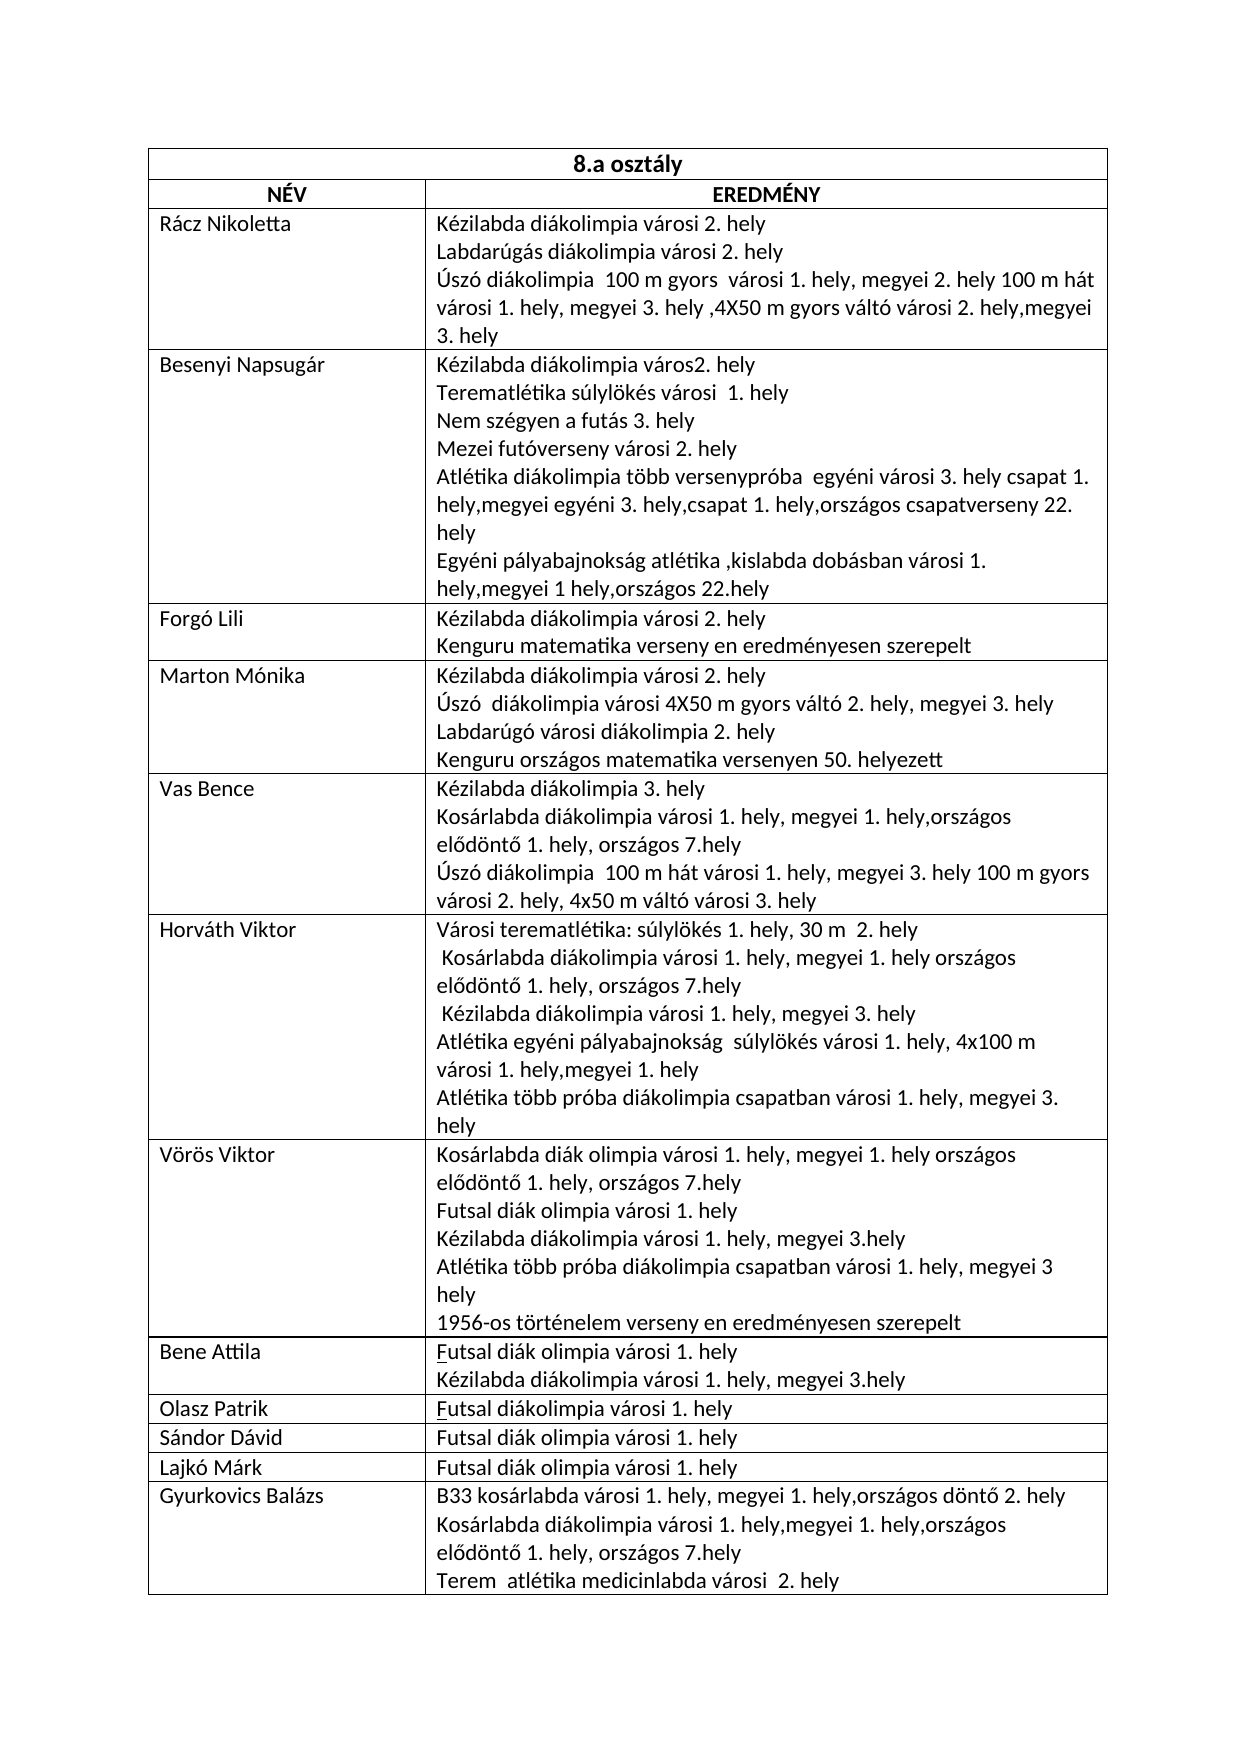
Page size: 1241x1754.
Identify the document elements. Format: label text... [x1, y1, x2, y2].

table_cell Futsal diák olimpia városi 1. hely [426, 1453, 1107, 1481]
table_header 8.a osztály [149, 149, 1107, 179]
table_cell Besenyi Napsugár [149, 350, 425, 603]
table_cell NÉV [149, 180, 425, 208]
table_cell Vas Bence [149, 774, 425, 914]
table_cell Futsal diák olimpia városi 1. hely Kézilabda diákolimpia városi 1. hely, megyei 3.hely [426, 1338, 1107, 1393]
table_cell Kézilabda diákolimpia város2. hely Terematlétika súlylökés városi 1. hely Nem szégyen a futás 3. hely Mezei futóverseny városi 2. hely Atlétika diákolimpia több versenypróba egyéni városi 3. hely csapat 1. hely,megyei egyéni 3. hely,csapat 1. hely,országos csapatverseny 22. hely Egyéni pályabajnokság atlétika ,kislabda dobásban városi 1. hely,megyei 1 hely,országos 22.hely [426, 350, 1107, 603]
table_cell Forgó Lili [149, 604, 425, 660]
table_cell Futsal diákolimpia városi 1. hely [426, 1395, 1107, 1422]
table_cell Kézilabda diákolimpia 3. hely Kosárlabda diákolimpia városi 1. hely, megyei 1. hely,országos elődöntő 1. hely, országos 7.hely Úszó diákolimpia 100 m hát városi 1. hely, megyei 3. hely 100 m gyors városi 2. hely, 4x50 m váltó városi 3. hely [426, 774, 1107, 914]
table_cell Marton Mónika [149, 661, 425, 773]
table_cell Sándor Dávid [149, 1424, 425, 1452]
table_cell Bene Attila [149, 1338, 425, 1393]
table_cell Városi terematlétika: súlylökés 1. hely, 30 m 2. hely Kosárlabda diákolimpia városi 1. hely, megyei 1. hely országos elődöntő 1. hely, országos 7.hely Kézilabda diákolimpia városi 1. hely, megyei 3. hely Atlétika egyéni pályabajnokság súlylökés városi 1. hely, 4x100 m városi 1. hely,megyei 1. hely Atlétika több próba diákolimpia csapatban városi 1. hely, megyei 3. hely [426, 915, 1107, 1139]
table_cell Vörös Viktor [149, 1140, 425, 1336]
table_cell EREDMÉNY [426, 180, 1107, 208]
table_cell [426, 1482, 1107, 1594]
table_cell Kosárlabda diák olimpia városi 1. hely, megyei 1. hely országos elődöntő 1. hely, országos 7.hely Futsal diák olimpia városi 1. hely Kézilabda diákolimpia városi 1. hely, megyei 3.hely Atlétika több próba diákolimpia csapatban városi 1. hely, megyei 3 hely 1956-os történelem verseny en eredményesen szerepelt [426, 1140, 1107, 1336]
table_cell Kézilabda diákolimpia városi 2. hely Kenguru matematika verseny en eredményesen szerepelt [426, 604, 1107, 660]
table_cell Kézilabda diákolimpia városi 2. hely Úszó diákolimpia városi 4X50 m gyors váltó 2. hely, megyei 3. hely Labdarúgó városi diákolimpia 2. hely Kenguru országos matematika versenyen 50. helyezett [426, 661, 1107, 773]
table_cell Futsal diák olimpia városi 1. hely [426, 1424, 1107, 1452]
table_cell Rácz Nikoletta [149, 209, 425, 349]
table_cell Olasz Patrik [149, 1395, 425, 1422]
table_cell Gyurkovics Balázs [149, 1482, 425, 1594]
table_cell Kézilabda diákolimpia városi 2. hely Labdarúgás diákolimpia városi 2. hely Úszó diákolimpia 100 m gyors városi 1. hely, megyei 2. hely 100 m hát városi 1. hely, megyei 3. hely ,4X50 m gyors váltó városi 2. hely,megyei 3. hely [426, 209, 1107, 349]
table_cell Lajkó Márk [149, 1453, 425, 1481]
table_cell Horváth Viktor [149, 915, 425, 1139]
